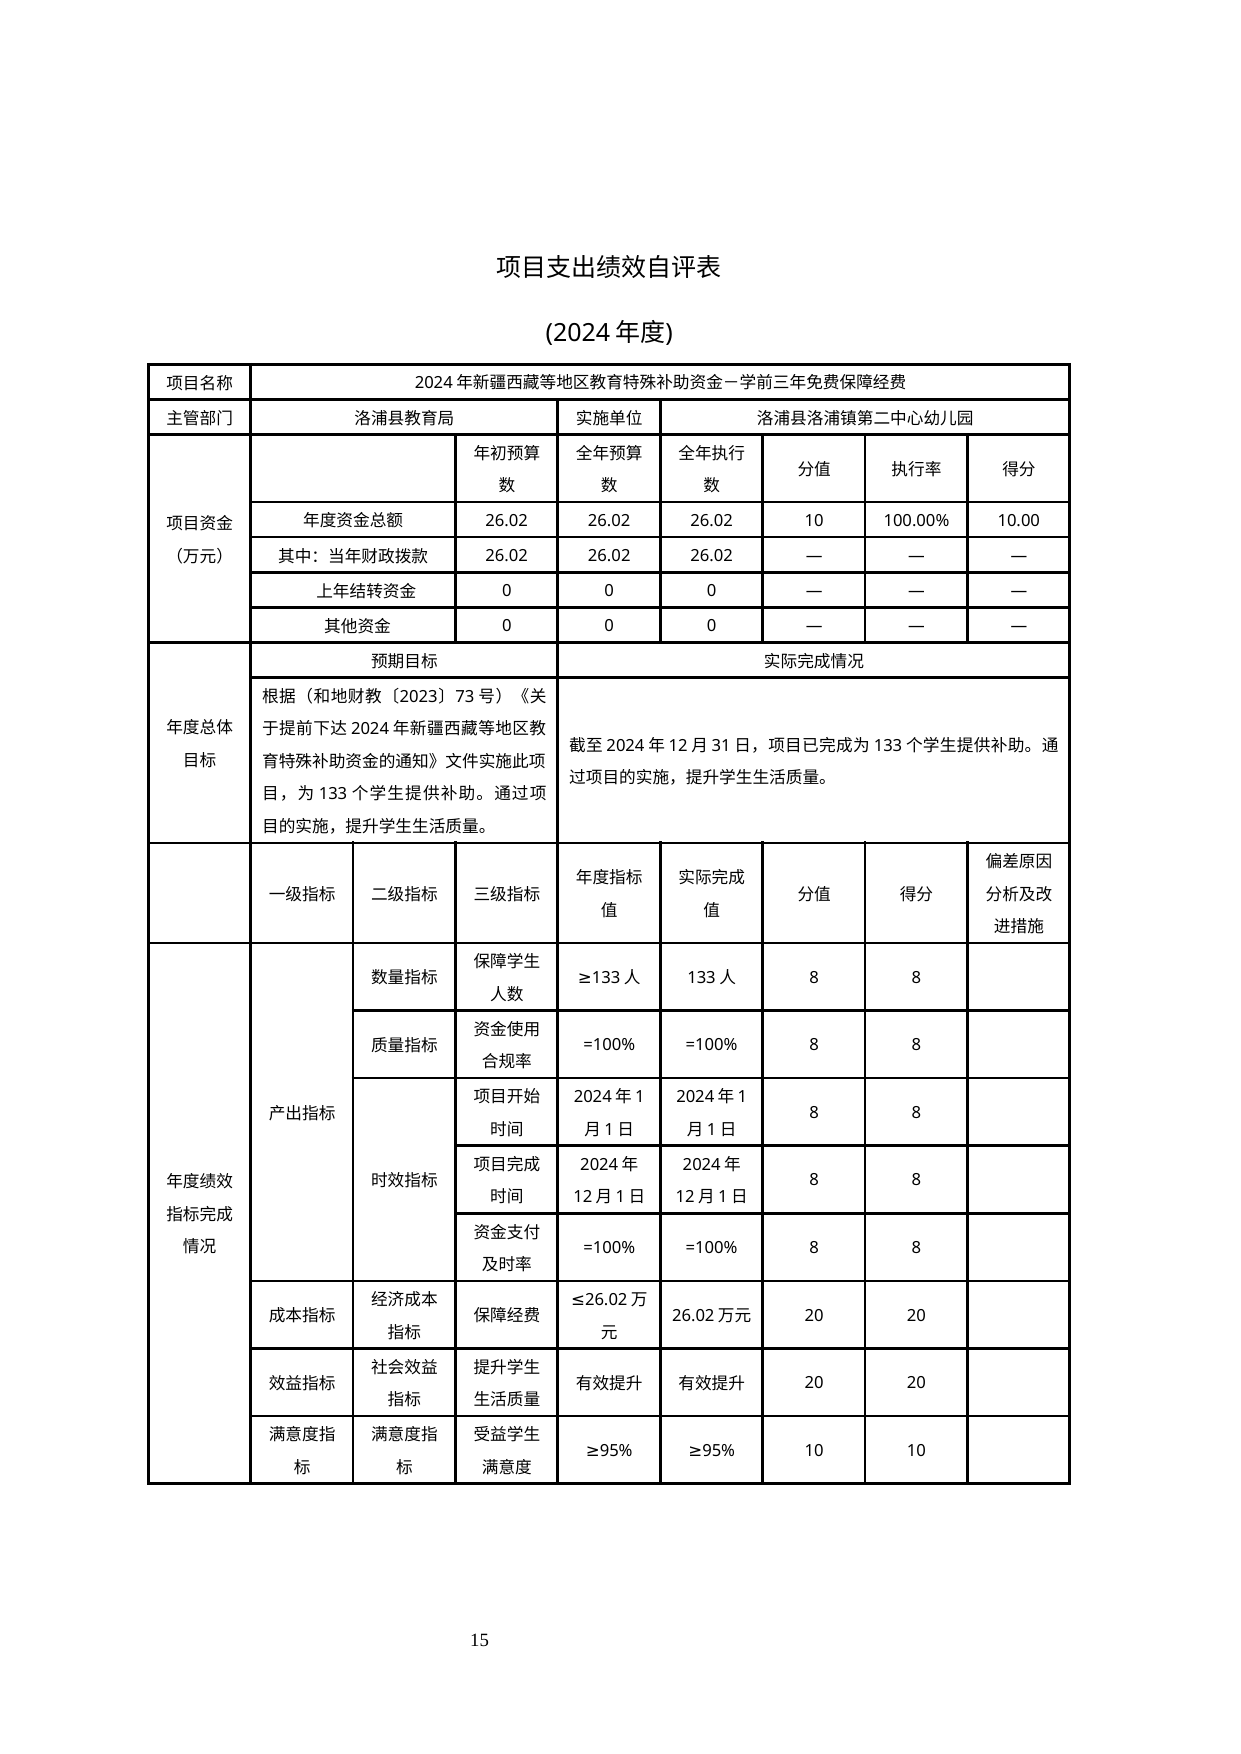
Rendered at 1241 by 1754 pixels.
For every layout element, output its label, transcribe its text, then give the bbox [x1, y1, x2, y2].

table_cell 执行率 [866, 436, 966, 501]
table_cell 资金支付及时率 [457, 1215, 556, 1279]
table_cell 年度指标值 [559, 844, 659, 941]
table_cell 年度资金总额 [252, 503, 454, 536]
table_cell 0 [457, 574, 556, 606]
table_cell 2024年12月1日 [662, 1147, 761, 1212]
table_cell 0 [662, 574, 761, 606]
table_cell [150, 844, 249, 941]
table_cell 133人 [662, 944, 761, 1009]
table_cell — [764, 574, 864, 606]
table_cell 满意度指标 [252, 1417, 352, 1482]
table_cell 20 [764, 1350, 864, 1415]
table_cell 质量指标 [354, 1012, 454, 1077]
table_cell 截至2024年12月31日，项目已完成为133个学生提供补助。通过项目的实施，提升学生生活质量。 [559, 679, 1068, 841]
table_cell (2024年度) [148, 298, 1070, 363]
table_cell 全年执行数 [662, 436, 761, 501]
table_cell 预期目标 [252, 644, 556, 676]
table_cell [969, 944, 1068, 1009]
table_cell 26.02 [559, 503, 659, 536]
table_cell ≥95% [559, 1417, 659, 1482]
table_cell 2024年新疆西藏等地区教育特殊补助资金－学前三年免费保障经费 [252, 366, 1068, 398]
table_cell 洛浦县洛浦镇第二中心幼儿园 [662, 401, 1068, 433]
table_cell 年初预算数 [457, 436, 556, 501]
table_cell 26.02 [662, 538, 761, 571]
table_cell 20 [866, 1282, 966, 1347]
table_cell 8 [866, 1215, 966, 1279]
table_cell 数量指标 [354, 944, 454, 1009]
table_cell 上年结转资金 [252, 574, 454, 606]
table_cell [969, 1417, 1068, 1482]
table_cell 保障学生人数 [457, 944, 556, 1009]
table_cell 2024年1月1日 [662, 1079, 761, 1144]
table_cell — [866, 538, 966, 571]
table_cell 社会效益指标 [354, 1350, 454, 1415]
table_cell 8 [764, 1079, 864, 1144]
table_cell 经济成本指标 [354, 1282, 454, 1347]
table_cell 项目完成时间 [457, 1147, 556, 1212]
table_cell 时效指标 [354, 1079, 454, 1279]
table_cell 0 [662, 609, 761, 641]
table_cell 根据（和地财教〔2023〕73号）《关于提前下达2024年新疆西藏等地区教育特殊补助资金的通知》文件实施此项目，为133个学生提供补助。通过项目的实施，提升学生生活质量。 [252, 679, 556, 841]
table_cell 2024年1月1日 [559, 1079, 659, 1144]
table_cell 二级指标 [354, 844, 454, 941]
table_cell 8 [764, 944, 864, 1009]
table_cell 实际完成情况 [559, 644, 1068, 676]
table_cell 三级指标 [457, 844, 556, 941]
table_header 项目支出绩效自评表 [148, 233, 1070, 298]
table_cell — [866, 609, 966, 641]
table_cell ≥133人 [559, 944, 659, 1009]
table_cell 提升学生生活质量 [457, 1350, 556, 1415]
table_cell 得分 [969, 436, 1068, 501]
table_cell 产出指标 [252, 944, 352, 1279]
table_cell 洛浦县教育局 [252, 401, 556, 433]
table_cell =100% [662, 1215, 761, 1279]
table_cell 其中：当年财政拨款 [252, 538, 454, 571]
table_cell 项目资金 （万元） [150, 436, 249, 641]
table_cell 有效提升 [662, 1350, 761, 1415]
table_cell — [764, 538, 864, 571]
table_cell 分值 [764, 436, 864, 501]
table_cell 效益指标 [252, 1350, 352, 1415]
table_cell 其他资金 [252, 609, 454, 641]
table_cell 26.02万元 [662, 1282, 761, 1347]
table_cell — [764, 609, 864, 641]
table_cell 26.02 [559, 538, 659, 571]
table_cell — [969, 574, 1068, 606]
table_cell =100% [559, 1215, 659, 1279]
table_cell 8 [764, 1147, 864, 1212]
table_cell 年度总体目标 [150, 644, 249, 841]
table_cell 0 [457, 609, 556, 641]
table_cell 10 [764, 1417, 864, 1482]
table_cell 8 [866, 1012, 966, 1077]
table_cell 年度绩效指标完成情况 [150, 944, 249, 1482]
table_cell 26.02 [457, 503, 556, 536]
table_cell =100% [559, 1012, 659, 1077]
table_cell 实施单位 [559, 401, 659, 433]
table_cell =100% [662, 1012, 761, 1077]
table_cell 项目名称 [150, 366, 249, 398]
table_cell [969, 1147, 1068, 1212]
table_cell 8 [866, 1079, 966, 1144]
table_cell 10.00 [969, 503, 1068, 536]
table_cell 8 [764, 1012, 864, 1077]
table_cell 得分 [866, 844, 966, 941]
table_cell ≤26.02万元 [559, 1282, 659, 1347]
table_cell 8 [866, 1147, 966, 1212]
table_cell 0 [559, 609, 659, 641]
table_cell 实际完成值 [662, 844, 761, 941]
table_cell ≥95% [662, 1417, 761, 1482]
table_cell — [969, 609, 1068, 641]
table_cell [969, 1282, 1068, 1347]
table_cell 2024年12月1日 [559, 1147, 659, 1212]
table_cell 20 [866, 1350, 966, 1415]
table_cell 项目开始时间 [457, 1079, 556, 1144]
table_cell 8 [866, 944, 966, 1009]
table_cell 全年预算数 [559, 436, 659, 501]
table_cell — [866, 574, 966, 606]
table_cell [969, 1012, 1068, 1077]
table_cell — [969, 538, 1068, 571]
table_cell 偏差原因分析及改进措施 [969, 844, 1068, 941]
table_cell 一级指标 [252, 844, 352, 941]
table_cell 成本指标 [252, 1282, 352, 1347]
table_cell 受益学生满意度 [457, 1417, 556, 1482]
table_cell [969, 1350, 1068, 1415]
table_cell [969, 1215, 1068, 1279]
table_cell 0 [559, 574, 659, 606]
table_cell 保障经费 [457, 1282, 556, 1347]
table_cell 26.02 [662, 503, 761, 536]
table_cell 主管部门 [150, 401, 249, 433]
table_cell 8 [764, 1215, 864, 1279]
table_cell [252, 436, 454, 501]
table_cell 20 [764, 1282, 864, 1347]
table_cell 100.00% [866, 503, 966, 536]
table_cell 26.02 [457, 538, 556, 571]
table_cell 有效提升 [559, 1350, 659, 1415]
table_cell 10 [866, 1417, 966, 1482]
table_cell 满意度指标 [354, 1417, 454, 1482]
table_cell [969, 1079, 1068, 1144]
table_cell 资金使用合规率 [457, 1012, 556, 1077]
table_cell 10 [764, 503, 864, 536]
table_cell 分值 [764, 844, 864, 941]
